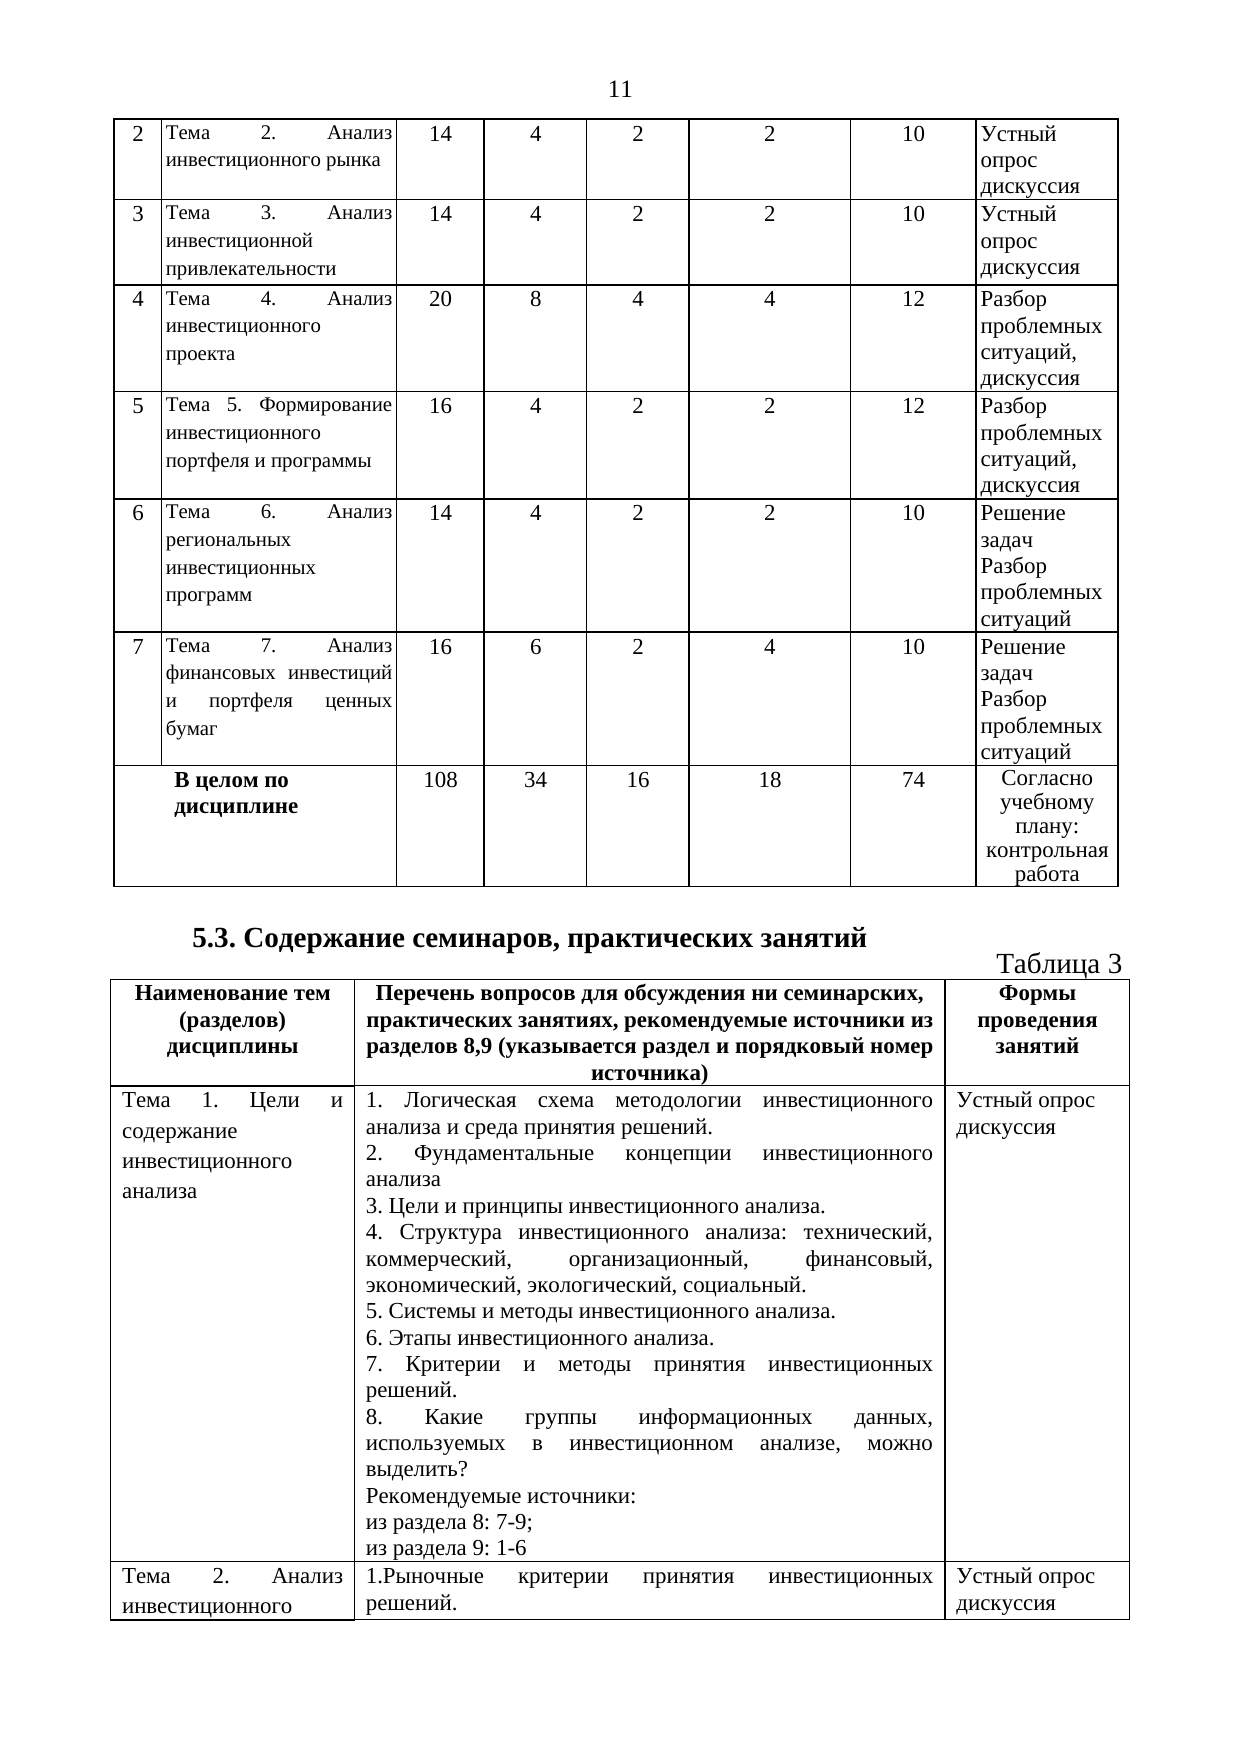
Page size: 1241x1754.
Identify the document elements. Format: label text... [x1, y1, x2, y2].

table_cell 34 [485, 766, 586, 886]
table_header Наименование тем (разделов) дисциплины [111, 980, 354, 1085]
table_cell 16 [397, 633, 483, 764]
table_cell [111, 1562, 354, 1619]
table_cell 14 [397, 500, 483, 631]
table_cell Решение задач Разбор проблемных ситуаций [977, 500, 1117, 631]
table_cell Согласно учебному плану: контрольная работа [977, 766, 1117, 886]
table_cell 4 [690, 633, 850, 764]
table_cell 10 [851, 120, 975, 199]
table_cell Устный опрос дискуссия [977, 200, 1117, 284]
table_cell 4 [115, 286, 161, 391]
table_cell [946, 1562, 1129, 1619]
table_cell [977, 120, 1117, 199]
table_cell 2 [587, 633, 688, 764]
table_cell 10 [851, 500, 975, 631]
table_cell Тема 3. Анализ инвестиционной привлекательности [162, 200, 396, 284]
table_cell 4 [485, 392, 586, 498]
table_cell Устный опрос дискуссия [946, 1086, 1129, 1561]
table_cell 108 [397, 766, 483, 886]
table_cell 2 [690, 500, 850, 631]
table_cell 20 [397, 286, 483, 391]
table_cell 8 [485, 286, 586, 391]
table_cell Тема 6. Анализ региональных инвестиционных программ [162, 500, 396, 631]
table_cell 2 [115, 120, 161, 199]
table_cell 2 [587, 200, 688, 284]
table_cell 4 [485, 200, 586, 284]
table_cell 6 [485, 633, 586, 764]
table_cell 3 [115, 200, 161, 284]
table_cell Тема 4. Анализ инвестиционного проекта [162, 286, 396, 391]
table_cell Тема 2. Анализ инвестиционного рынка [162, 120, 396, 199]
table_cell 2 [587, 120, 688, 199]
text Таблица 3 [118, 953, 1122, 978]
table_cell 1. Логическая схема методологии инвестиционного анализа и среда принятия решений. 2. Фундаментальные концепции инвестиционного анализа 3. Цели и принципы инвестиционного анализа. 4. Структура инвестиционного анализа: технический, коммерческий, организационный, финансовый, экономический, экологический, социальный. 5. Системы и методы инвестиционного анализа. 6. Этапы инвестиционного анализа. 7. Критерии и методы принятия инвестиционных решений. 8. Какие группы информационных данных, используемых в инвестиционном анализе, можно выделить? Рекомендуемые источники: из раздела 8: 7-9; из раздела 9: 1-6 [355, 1086, 944, 1561]
table_cell 7 [115, 633, 161, 764]
table_cell Разбор проблемных ситуаций, дискуссия [977, 392, 1117, 498]
table_cell 74 [851, 766, 975, 886]
table_cell 10 [851, 633, 975, 764]
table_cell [355, 1562, 944, 1619]
table_cell 14 [397, 200, 483, 284]
table_cell Разбор проблемных ситуаций, дискуссия [977, 286, 1117, 391]
table_cell 4 [690, 286, 850, 391]
table_cell 2 [587, 500, 688, 631]
table_cell Тема 5. Формирование инвестиционного портфеля и программы [162, 392, 396, 498]
table_cell 4 [485, 120, 586, 199]
subtitle 5.3. Содержание семинаров, практических занятий [118, 920, 1122, 953]
table_cell 10 [851, 200, 975, 284]
table_cell 2 [690, 120, 850, 199]
table_cell Тема 7. Анализ финансовых инвестиций и портфеля ценных бумаг [162, 633, 396, 764]
table_cell 12 [851, 392, 975, 498]
table_cell Решение задач Разбор проблемных ситуаций [977, 633, 1117, 764]
table_cell 4 [485, 500, 586, 631]
table_cell 2 [587, 392, 688, 498]
table_cell 16 [587, 766, 688, 886]
table_header Перечень вопросов для обсуждения ни семинарских, практических занятиях, рекомендуемые источники из разделов 8,9 (указывается раздел и порядковый номер источника) [355, 980, 944, 1085]
table_cell 18 [690, 766, 850, 886]
table_cell 14 [397, 120, 483, 199]
table_cell 5 [115, 392, 161, 498]
table_cell 16 [397, 392, 483, 498]
table_cell Тема 1. Цели и содержание инвестиционного анализа [111, 1087, 354, 1561]
table_cell 2 [690, 392, 850, 498]
table_header Формы проведения занятий [946, 980, 1129, 1085]
table_cell 4 [587, 286, 688, 391]
table_cell В целом по дисциплине [115, 766, 396, 886]
table_cell 2 [690, 200, 850, 284]
table_cell 6 [115, 500, 161, 631]
table_cell 12 [851, 286, 975, 391]
